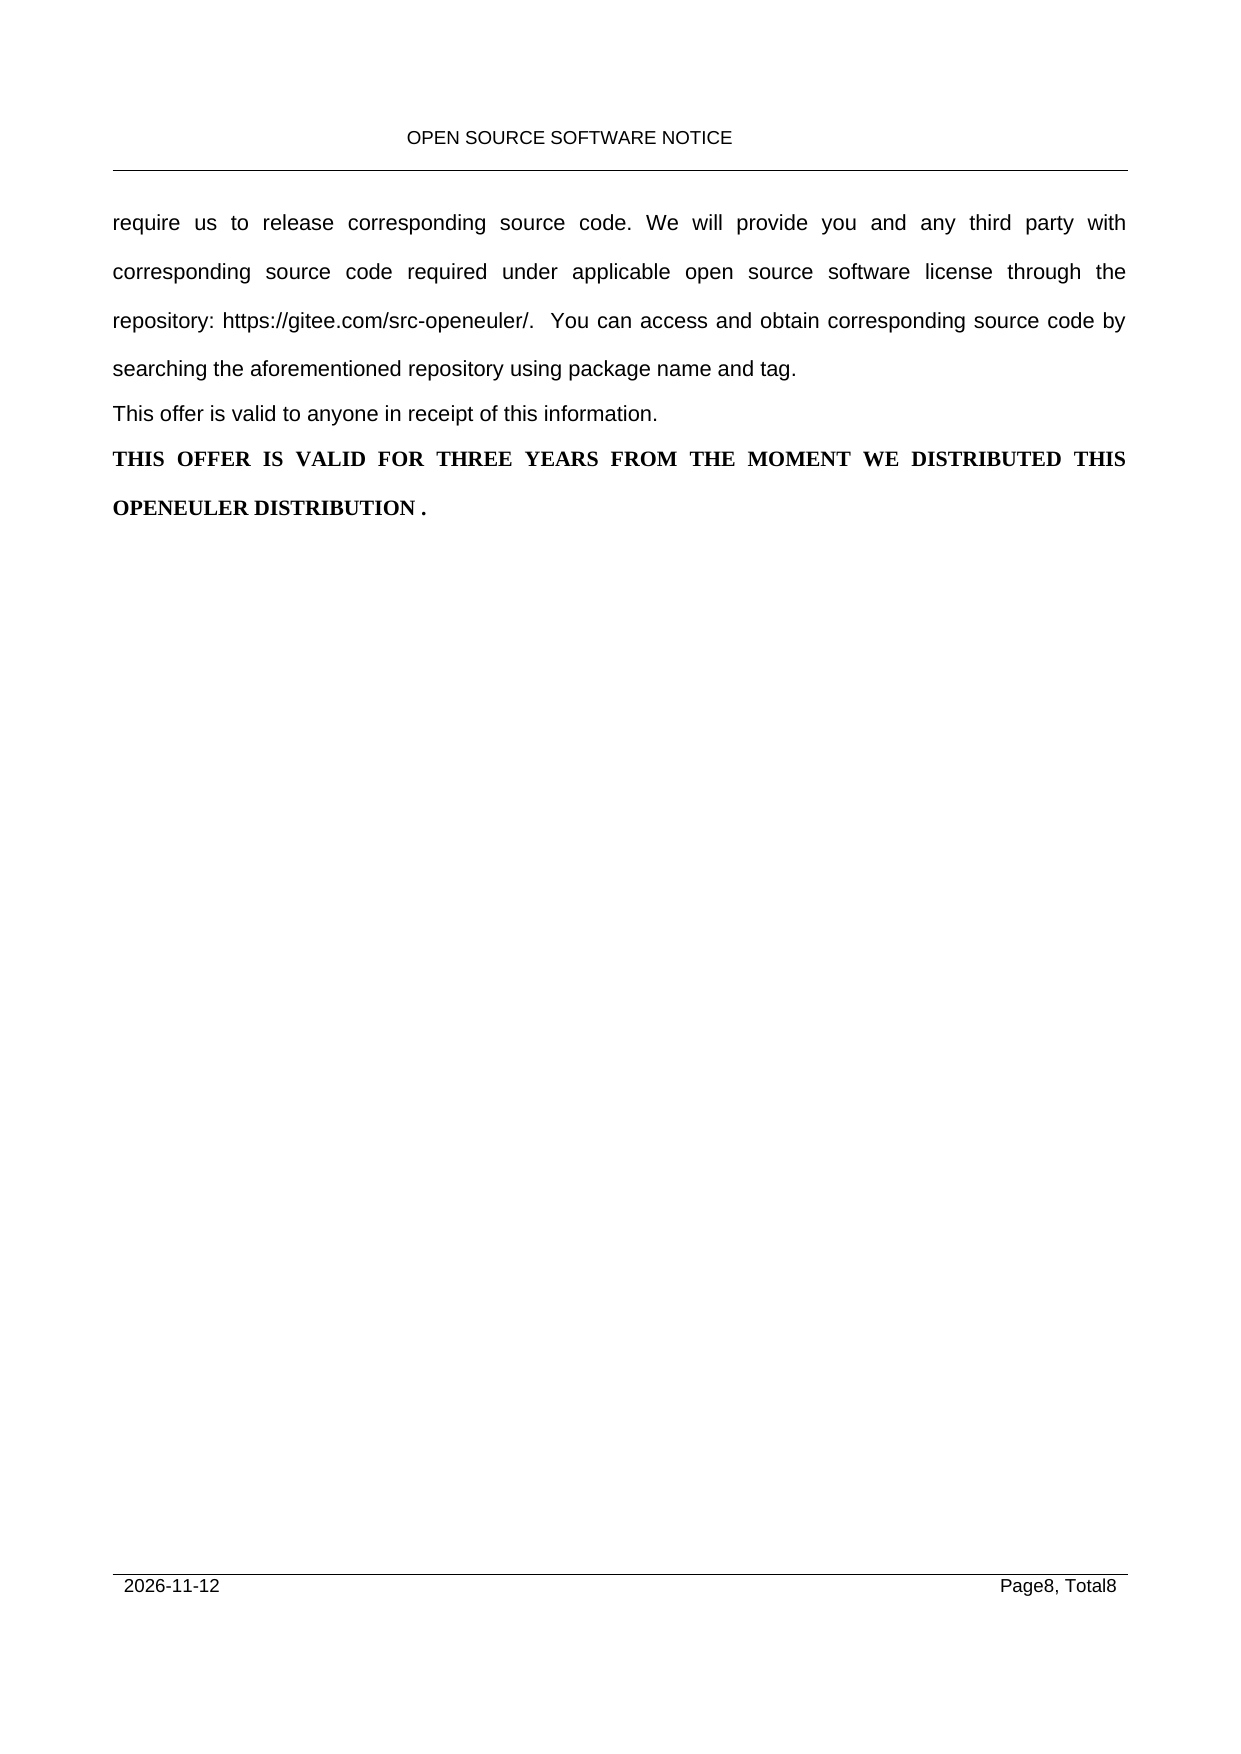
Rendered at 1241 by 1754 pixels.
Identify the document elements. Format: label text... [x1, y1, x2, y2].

text This offer is valid to anyone in receipt of this information. [112, 398, 1128, 430]
text THIS OFFER IS VALID FOR THREE YEARS FROM THE MOMENT WE DISTRIBUTED THIS OPENEULER DISTRIBUTION . [112, 443, 1128, 524]
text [112, 206, 1128, 385]
